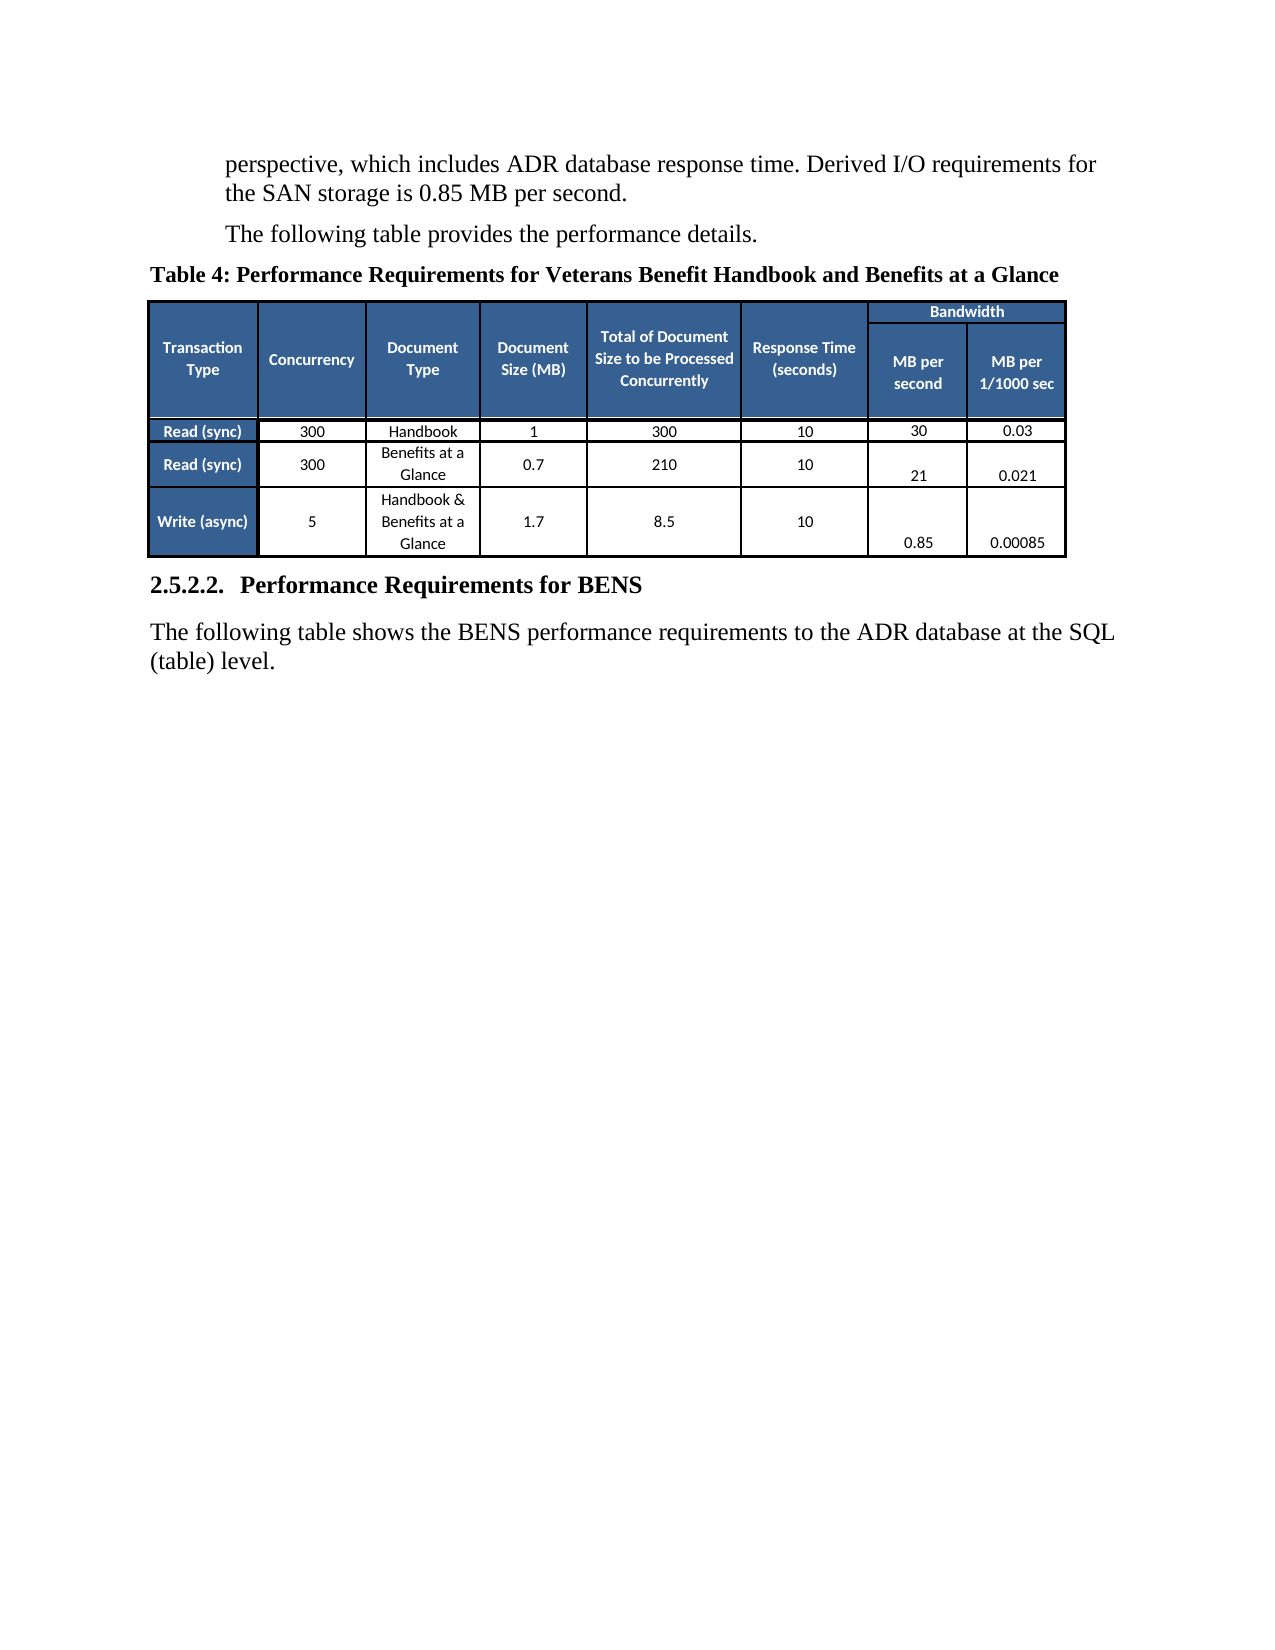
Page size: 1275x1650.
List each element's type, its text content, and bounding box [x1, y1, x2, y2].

table_cell 10 [742, 422, 867, 440]
table_cell Benefits at a Glance [367, 443, 479, 486]
table_cell 300 [260, 422, 365, 440]
table_header Response Time (seconds) [742, 303, 867, 417]
table_cell 1 [481, 422, 586, 440]
table_cell 5 [260, 488, 365, 555]
table_cell 8.5 [588, 488, 740, 555]
text The following table provides the performance details. [225, 219, 1137, 248]
subtitle Performance Requirements for BENS [150, 570, 1137, 599]
table_cell Read (sync) [150, 420, 256, 440]
table_header Transaction Type [150, 303, 257, 417]
table_cell Handbook [367, 422, 479, 440]
table_header Bandwidth [869, 303, 1064, 322]
table_cell Write (async) [150, 488, 256, 555]
table_cell 0.85 [869, 488, 966, 555]
table_header Concurrency [259, 303, 365, 417]
table_header Document Size (MB) [481, 303, 586, 417]
table_cell 210 [588, 443, 740, 486]
table_cell 1.7 [481, 488, 586, 555]
table_cell 0.03 [968, 422, 1064, 440]
table_cell 10 [742, 443, 867, 486]
table_header Total of Document Size to be Processed Concurrently [588, 303, 740, 417]
table_cell 21 [869, 443, 966, 486]
table_cell 300 [260, 443, 365, 486]
table_cell MB per second [869, 324, 966, 417]
text Table 4: Performance Requirements for Veterans Benefit Handbook and Benefits at a Glance [150, 261, 1137, 287]
table_cell Handbook & Benefits at a Glance [367, 488, 479, 555]
table_cell Read (sync) [150, 443, 256, 486]
table_cell 0.021 [968, 443, 1064, 486]
table_cell 30 [869, 422, 966, 440]
table_header Document Type [367, 303, 479, 417]
text perspective, which includes ADR database response time. Derived I/O requirements for the SAN storage is 0.85 MB per second. [225, 149, 1112, 207]
table_cell 300 [588, 422, 740, 440]
table_cell MB per 1/1000 sec [968, 324, 1064, 417]
text The following table shows the BENS performance requirements to the ADR database at the SQL (table) level. [150, 617, 1124, 675]
table_cell 0.7 [481, 443, 586, 486]
table_cell 0.00085 [968, 488, 1064, 555]
table_cell 10 [742, 488, 867, 555]
